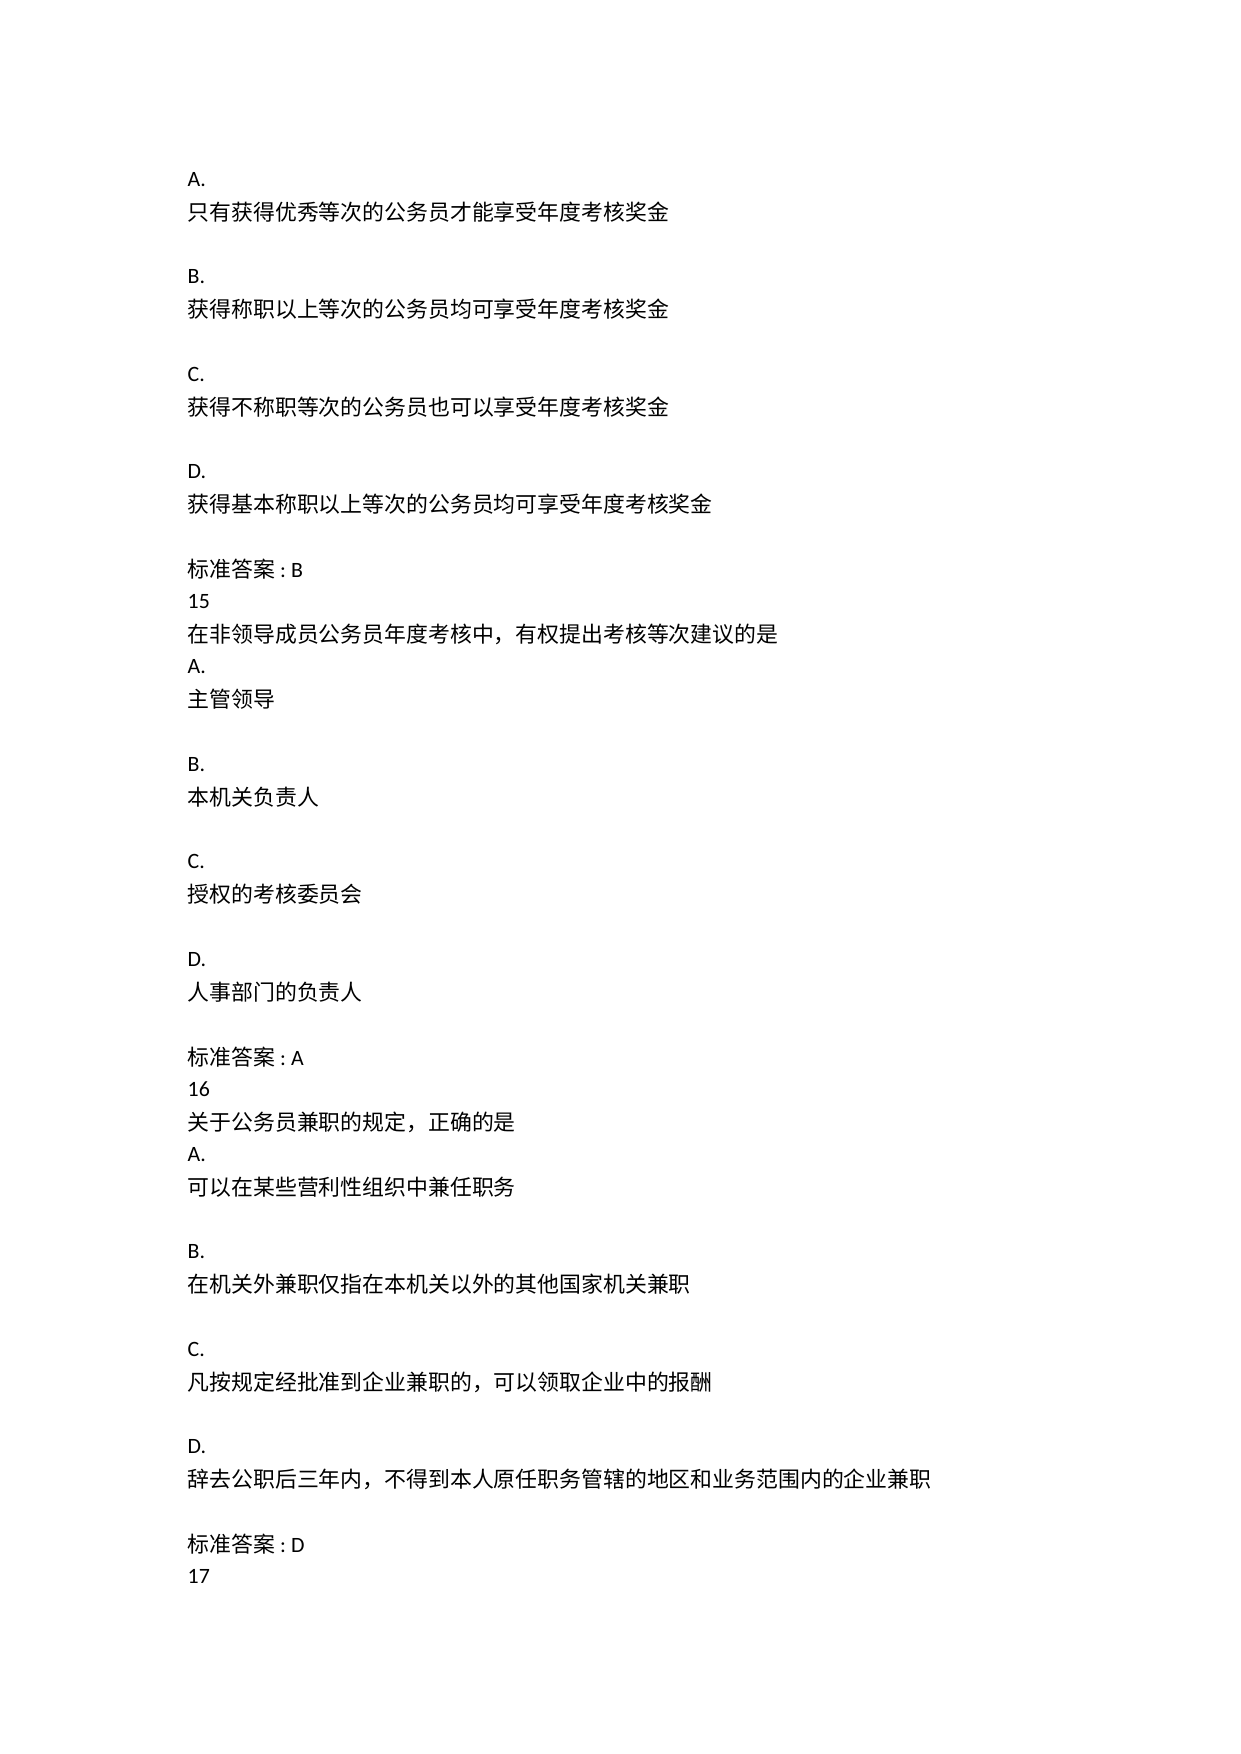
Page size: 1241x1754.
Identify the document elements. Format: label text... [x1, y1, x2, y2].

text 人事部门的负责人 [187, 974, 1053, 1007]
text 标准答案 : B [187, 552, 1053, 584]
text 获得不称职等次的公务员也可以享受年度考核奖金 [187, 389, 1053, 422]
text C. [187, 844, 1053, 877]
text 15 [187, 584, 1053, 617]
text B. [187, 1234, 1053, 1267]
text A. [187, 1137, 1053, 1169]
text D. [187, 454, 1053, 487]
text A. [187, 649, 1053, 682]
text C. [187, 1332, 1053, 1364]
text A. [187, 162, 1053, 194]
text B. [187, 259, 1053, 292]
text 标准答案 : D [187, 1527, 1053, 1559]
text 关于公务员兼职的规定，正确的是 [187, 1104, 1053, 1137]
text 17 [187, 1559, 1053, 1592]
text D. [187, 1429, 1053, 1462]
text 获得基本称职以上等次的公务员均可享受年度考核奖金 [187, 487, 1053, 519]
text 本机关负责人 [187, 779, 1053, 812]
text 获得称职以上等次的公务员均可享受年度考核奖金 [187, 292, 1053, 324]
text 可以在某些营利性组织中兼任职务 [187, 1169, 1053, 1202]
text 辞去公职后三年内，不得到本人原任职务管辖的地区和业务范围内的企业兼职 [187, 1462, 1053, 1494]
text 在非领导成员公务员年度考核中，有权提出考核等次建议的是 [187, 617, 1053, 649]
text 只有获得优秀等次的公务员才能享受年度考核奖金 [187, 194, 1053, 227]
text 凡按规定经批准到企业兼职的，可以领取企业中的报酬 [187, 1364, 1053, 1397]
text D. [187, 942, 1053, 974]
text 在机关外兼职仅指在本机关以外的其他国家机关兼职 [187, 1267, 1053, 1299]
text B. [187, 747, 1053, 779]
text 主管领导 [187, 682, 1053, 714]
text 标准答案 : A [187, 1039, 1053, 1072]
text C. [187, 357, 1053, 389]
text 授权的考核委员会 [187, 877, 1053, 909]
text 16 [187, 1072, 1053, 1104]
